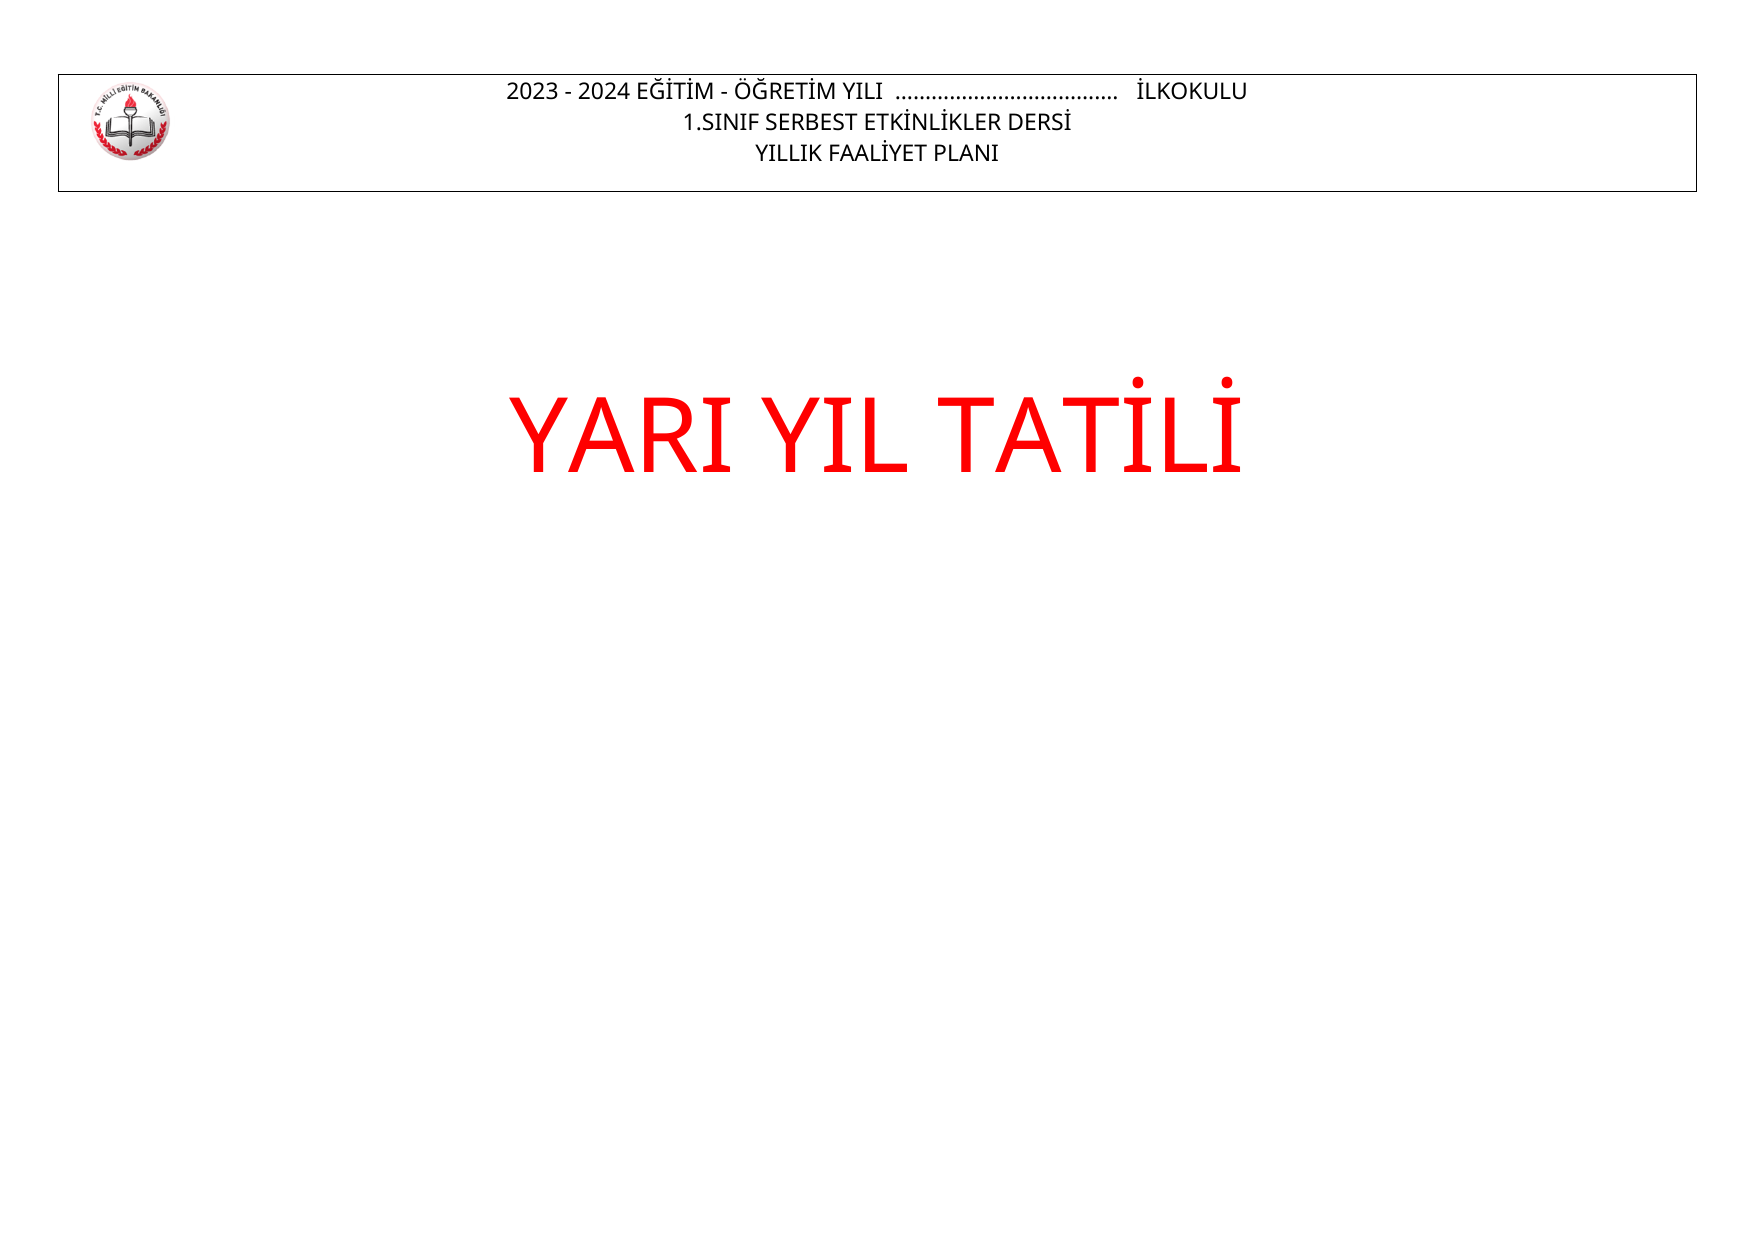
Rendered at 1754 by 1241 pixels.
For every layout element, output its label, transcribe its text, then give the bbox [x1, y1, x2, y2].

text YARI YIL TATİLİ [59, 361, 1695, 502]
picture [85, 77, 175, 167]
